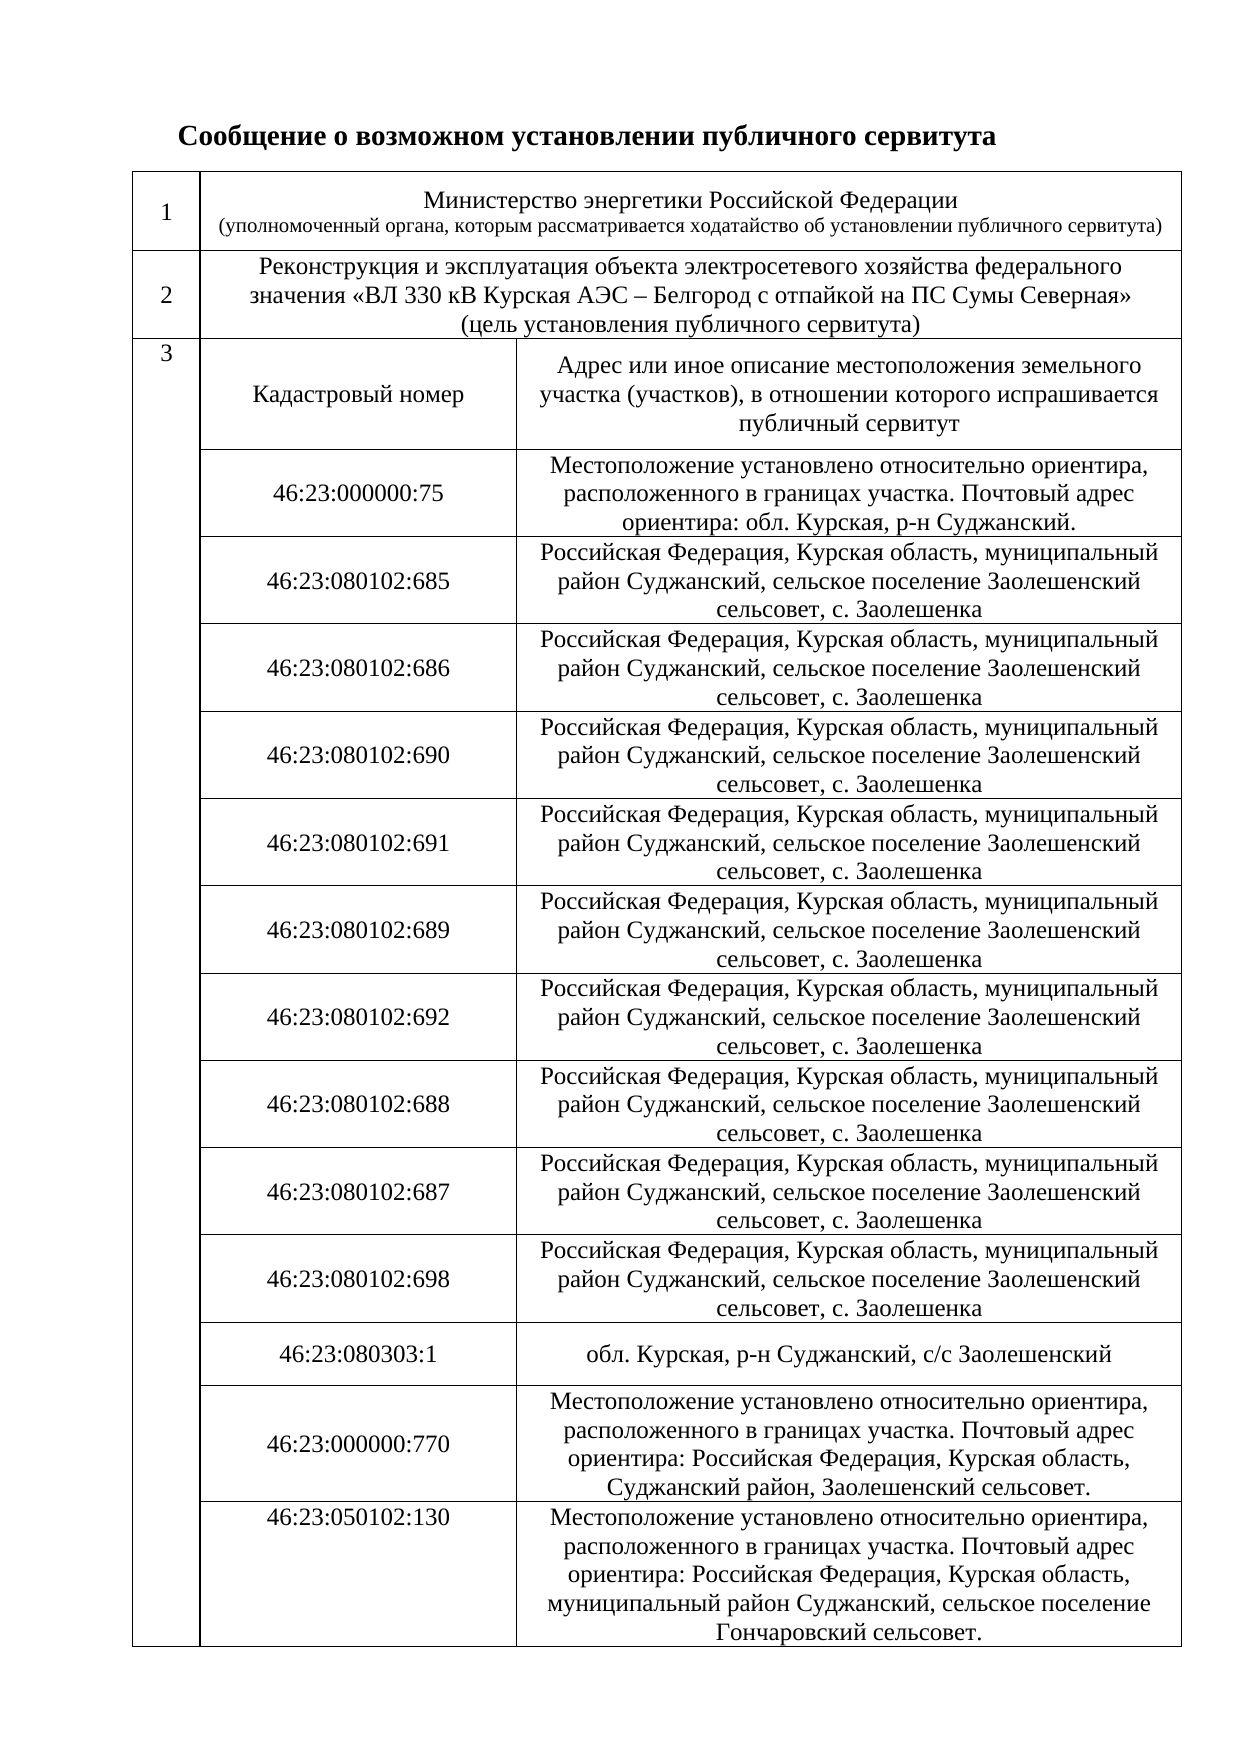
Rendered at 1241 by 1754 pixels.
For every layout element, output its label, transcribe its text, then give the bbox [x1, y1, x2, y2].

table_cell 46:23:080102:689 [201, 886, 516, 972]
table_cell 46:23:080102:687 [201, 1148, 516, 1234]
table_cell Российская Федерация, Курская область, муниципальный район Суджанский, сельское поселение Заолешенский сельсовет, с. Заолешенка [517, 624, 1181, 711]
table_cell 46:23:080102:691 [201, 799, 516, 885]
table_cell 46:23:080102:688 [201, 1061, 516, 1147]
table_cell 46:23:080102:690 [201, 712, 516, 798]
table_cell Местоположение установлено относительно ориентира, расположенного в границах участка. Почтовый адрес ориентира: Российская Федерация, Курская область, Суджанский район, Заолешенский сельсовет. [517, 1386, 1181, 1501]
table_cell обл. Курская, р-н Суджанский, с/с Заолешенский [517, 1323, 1181, 1385]
table_cell 46:23:080102:686 [201, 624, 516, 711]
table_cell Местоположение установлено относительно ориентира, расположенного в границах участка. Почтовый адрес ориентира: Российская Федерация, Курская область, муниципальный район Суджанский, сельское поселение Гончаровский сельсовет. [517, 1502, 1181, 1646]
table_cell Российская Федерация, Курская область, муниципальный район Суджанский, сельское поселение Заолешенский сельсовет, с. Заолешенка [517, 1148, 1181, 1234]
table_cell 2 [133, 251, 199, 337]
table_cell 46:23:080102:698 [201, 1235, 516, 1322]
table_cell Российская Федерация, Курская область, муниципальный район Суджанский, сельское поселение Заолешенский сельсовет, с. Заолешенка [517, 537, 1181, 623]
table_cell Российская Федерация, Курская область, муниципальный район Суджанский, сельское поселение Заолешенский сельсовет, с. Заолешенка [517, 799, 1181, 885]
table_cell 46:23:080102:685 [201, 537, 516, 623]
table_cell 46:23:000000:75 [201, 450, 516, 536]
table_cell Российская Федерация, Курская область, муниципальный район Суджанский, сельское поселение Заолешенский сельсовет, с. Заолешенка [517, 1235, 1181, 1322]
table_cell Российская Федерация, Курская область, муниципальный район Суджанский, сельское поселение Заолешенский сельсовет, с. Заолешенка [517, 974, 1181, 1060]
table_cell 46:23:000000:770 [201, 1386, 516, 1501]
table_cell Российская Федерация, Курская область, муниципальный район Суджанский, сельское поселение Заолешенский сельсовет, с. Заолешенка [517, 886, 1181, 972]
table_header 1 [133, 172, 199, 250]
table_cell 46:23:050102:130 [201, 1502, 516, 1646]
table_cell 46:23:080303:1 [201, 1323, 516, 1385]
table_cell Адрес или иное описание местоположения земельного участка (участков), в отношении которого испрашивается публичный сервитут [517, 339, 1181, 449]
text Сообщение о возможном установлении публичного сервитута [177, 118, 1152, 152]
table_cell Реконструкция и эксплуатация объекта электросетевого хозяйства федерального значения «ВЛ 330 кВ Курская АЭС – Белгород с отпайкой на ПС Сумы Северная» (цель установления публичного сервитута) [201, 251, 1181, 337]
table_cell Российская Федерация, Курская область, муниципальный район Суджанский, сельское поселение Заолешенский сельсовет, с. Заолешенка [517, 712, 1181, 798]
table_cell 46:23:080102:692 [201, 974, 516, 1060]
table_header Министерство энергетики Российской Федерации (уполномоченный органа, которым рассматривается ходатайство об установлении публичного сервитута) [201, 172, 1181, 250]
table_cell Российская Федерация, Курская область, муниципальный район Суджанский, сельское поселение Заолешенский сельсовет, с. Заолешенка [517, 1061, 1181, 1147]
table_cell 3 [133, 339, 199, 1646]
table_cell Кадастровый номер [201, 339, 516, 449]
table_cell Местоположение установлено относительно ориентира, расположенного в границах участка. Почтовый адрес ориентира: обл. Курская, р-н Суджанский. [517, 450, 1181, 536]
